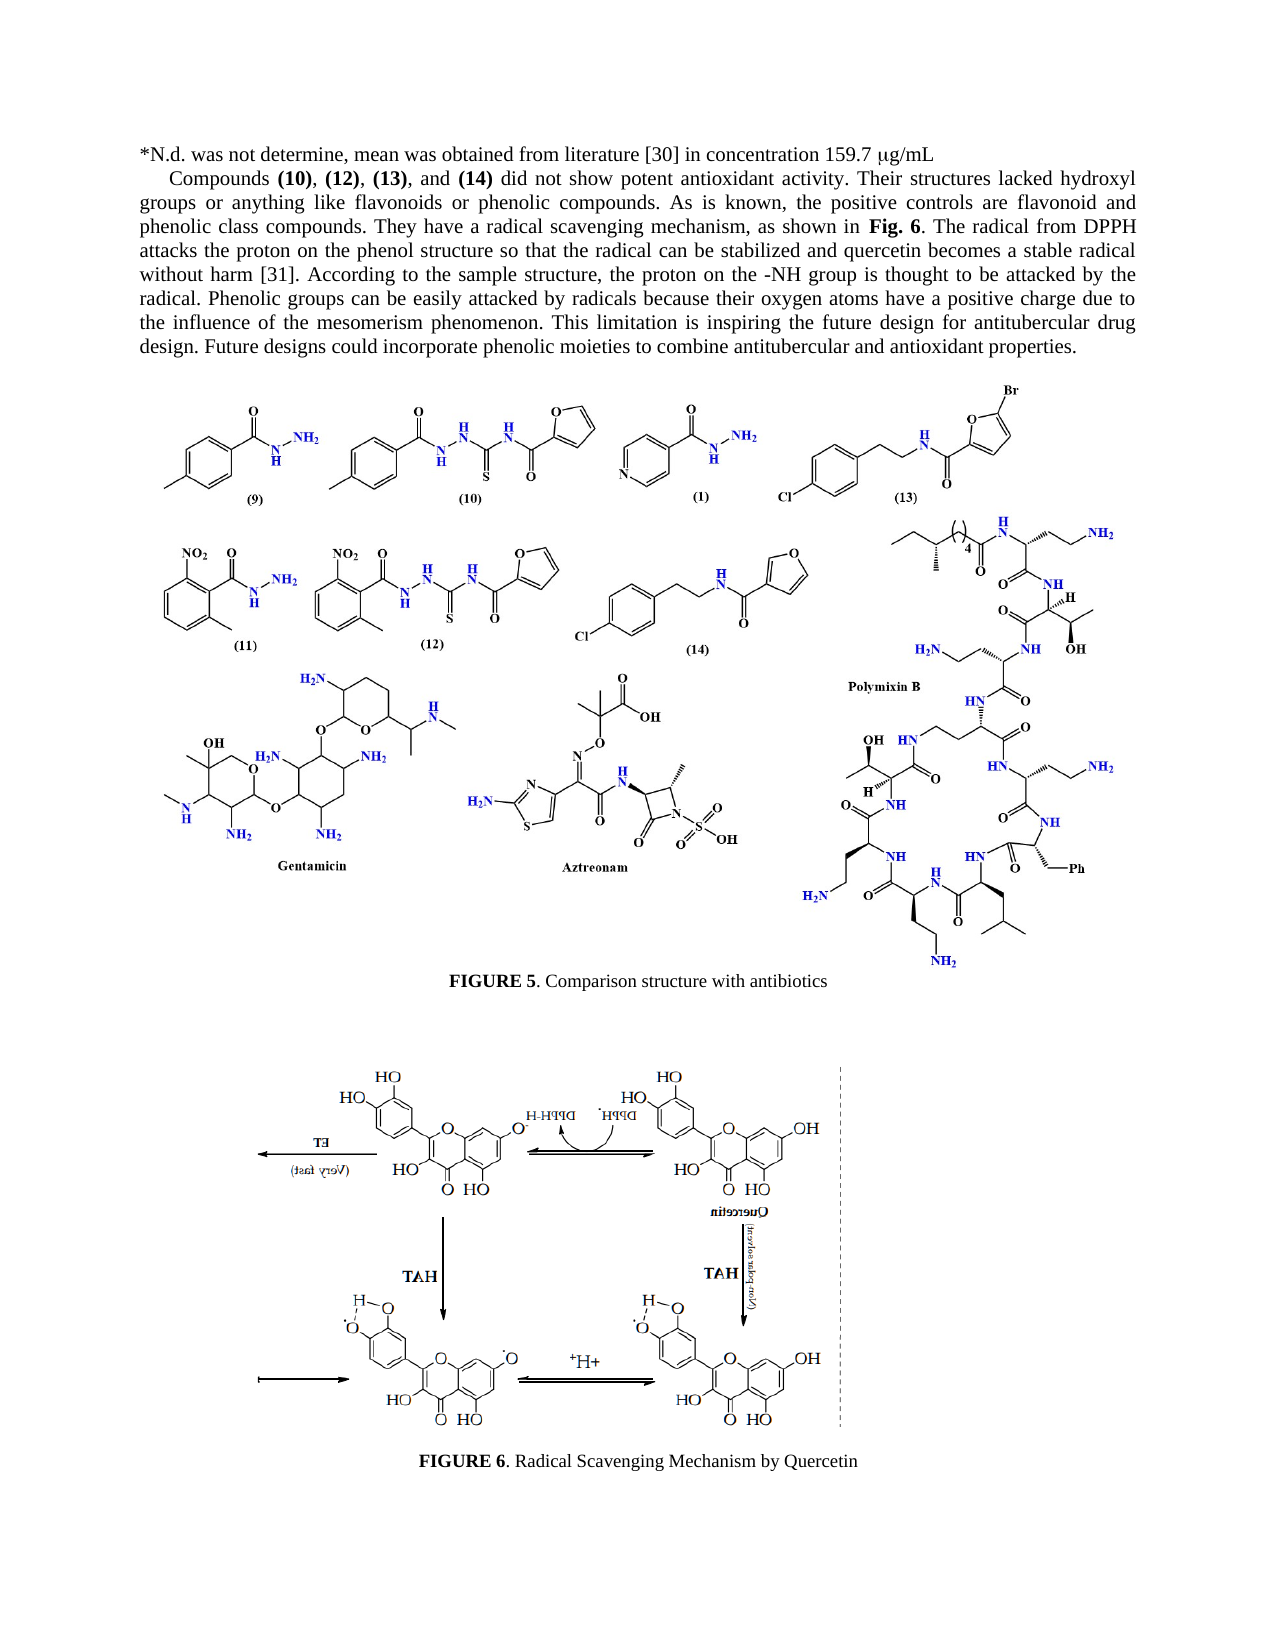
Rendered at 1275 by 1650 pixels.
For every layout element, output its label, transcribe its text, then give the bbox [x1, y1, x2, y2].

picture [161, 382, 1116, 970]
text Compounds (10), (12), (13), and (14) did not show potent antioxidant activity. Their structures lacked hydroxyl groups or anything like flavonoids or phenolic compounds. As is known, the positive controls are flavonoid and phenolic class compounds. They have a radical scavenging mechanism, as shown in Fig. 6. The radical from DPPH attacks the proton on the phenol structure so that the radical can be stabilized and quercetin becomes a stable radical without harm [31]. According to the sample structure, the proton on the -NH group is thought to be attacked by the radical. Phenolic groups can be easily attacked by radicals because their oxygen atoms have a positive charge due to the influence of the mesomerism phenomenon. This limitation is inspiring the future design for antitubercular drug design. Future designs could incorporate phenolic moieties to combine antitubercular and antioxidant properties. [139, 166, 1137, 358]
picture [257, 1066, 1019, 1427]
text FIGURE 5. Comparison structure with antibiotics [139, 970, 1137, 992]
text FIGURE 6. Radical Scavenging Mechanism by Quercetin [139, 1449, 1137, 1471]
text *N.d. was not determine, mean was obtained from literature [30] in concentration 159.7 g/mL [139, 142, 1137, 166]
